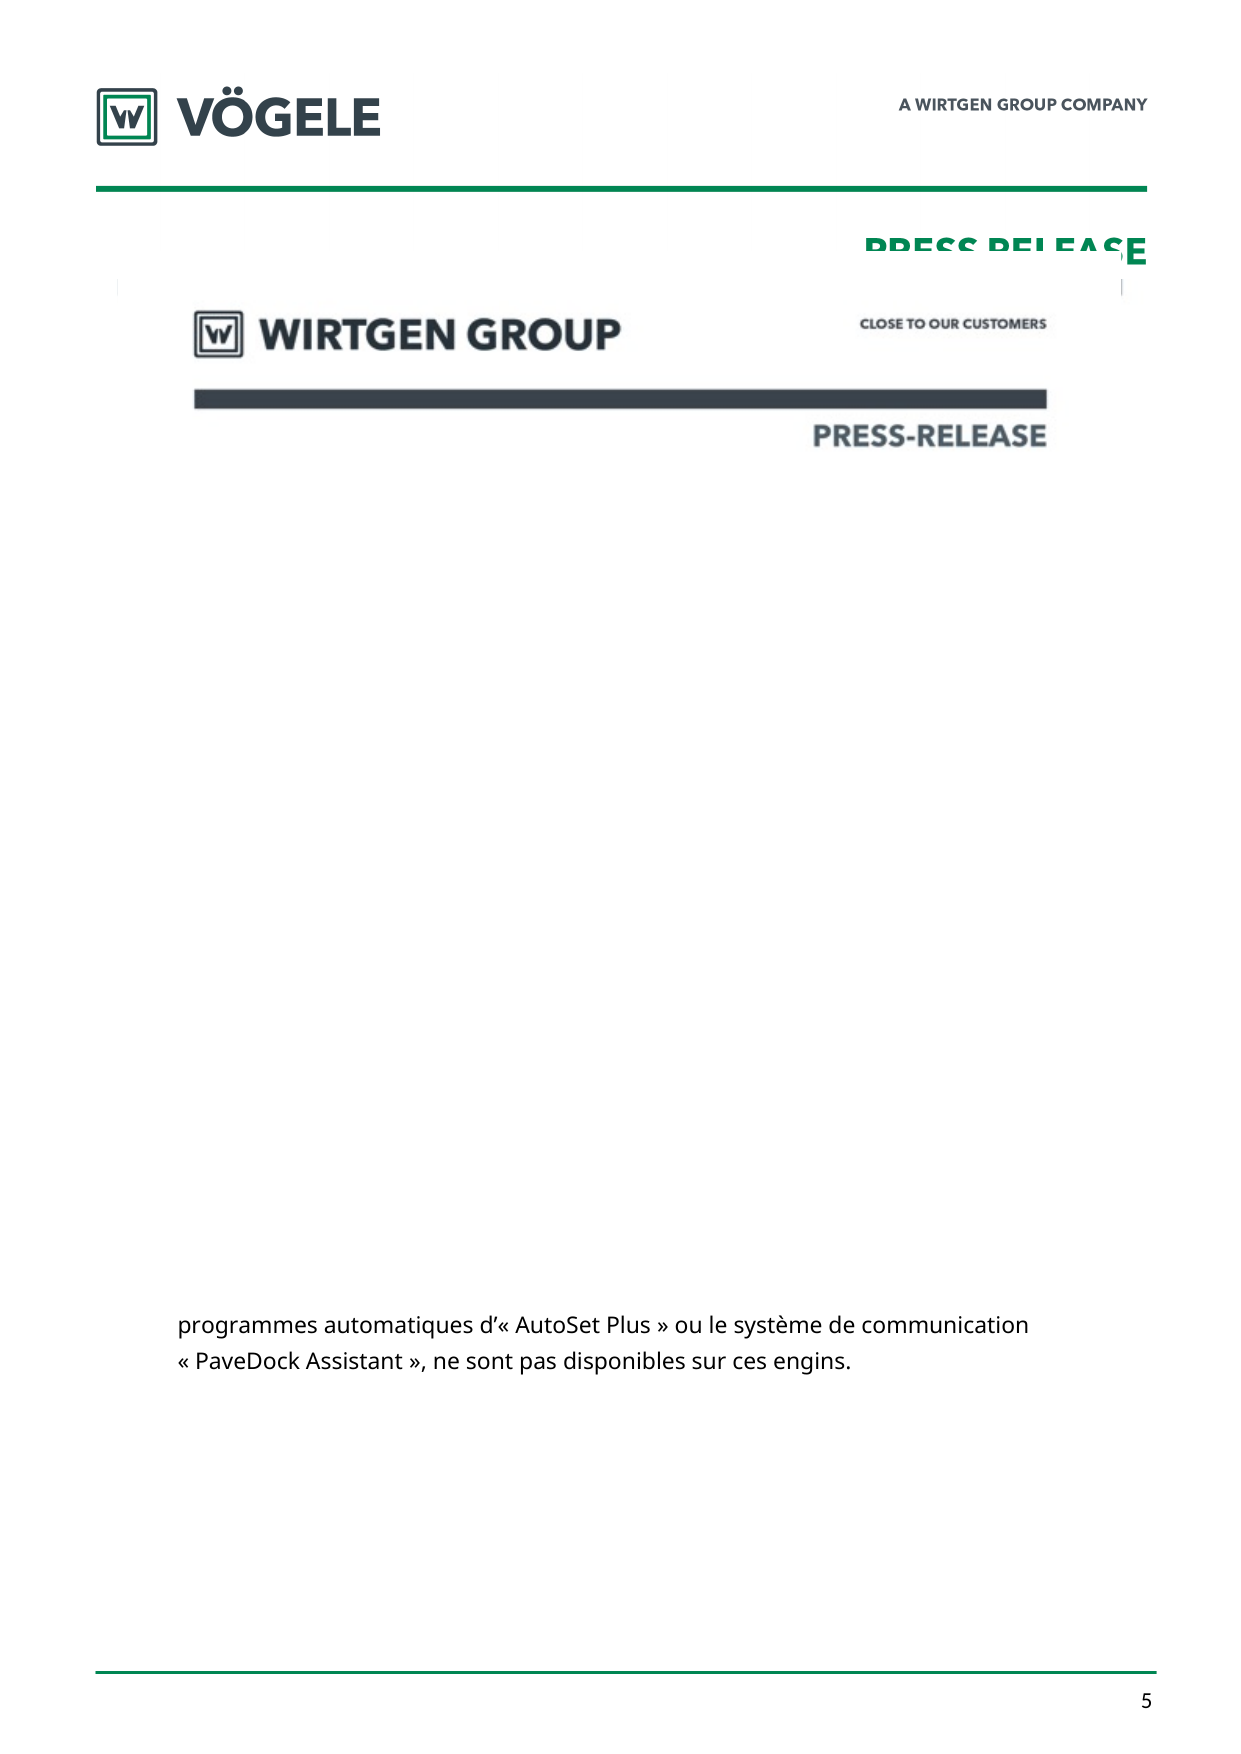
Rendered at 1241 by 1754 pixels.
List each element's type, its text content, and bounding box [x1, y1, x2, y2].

picture [76, 73, 1174, 1309]
picture [67, 1662, 1196, 1678]
